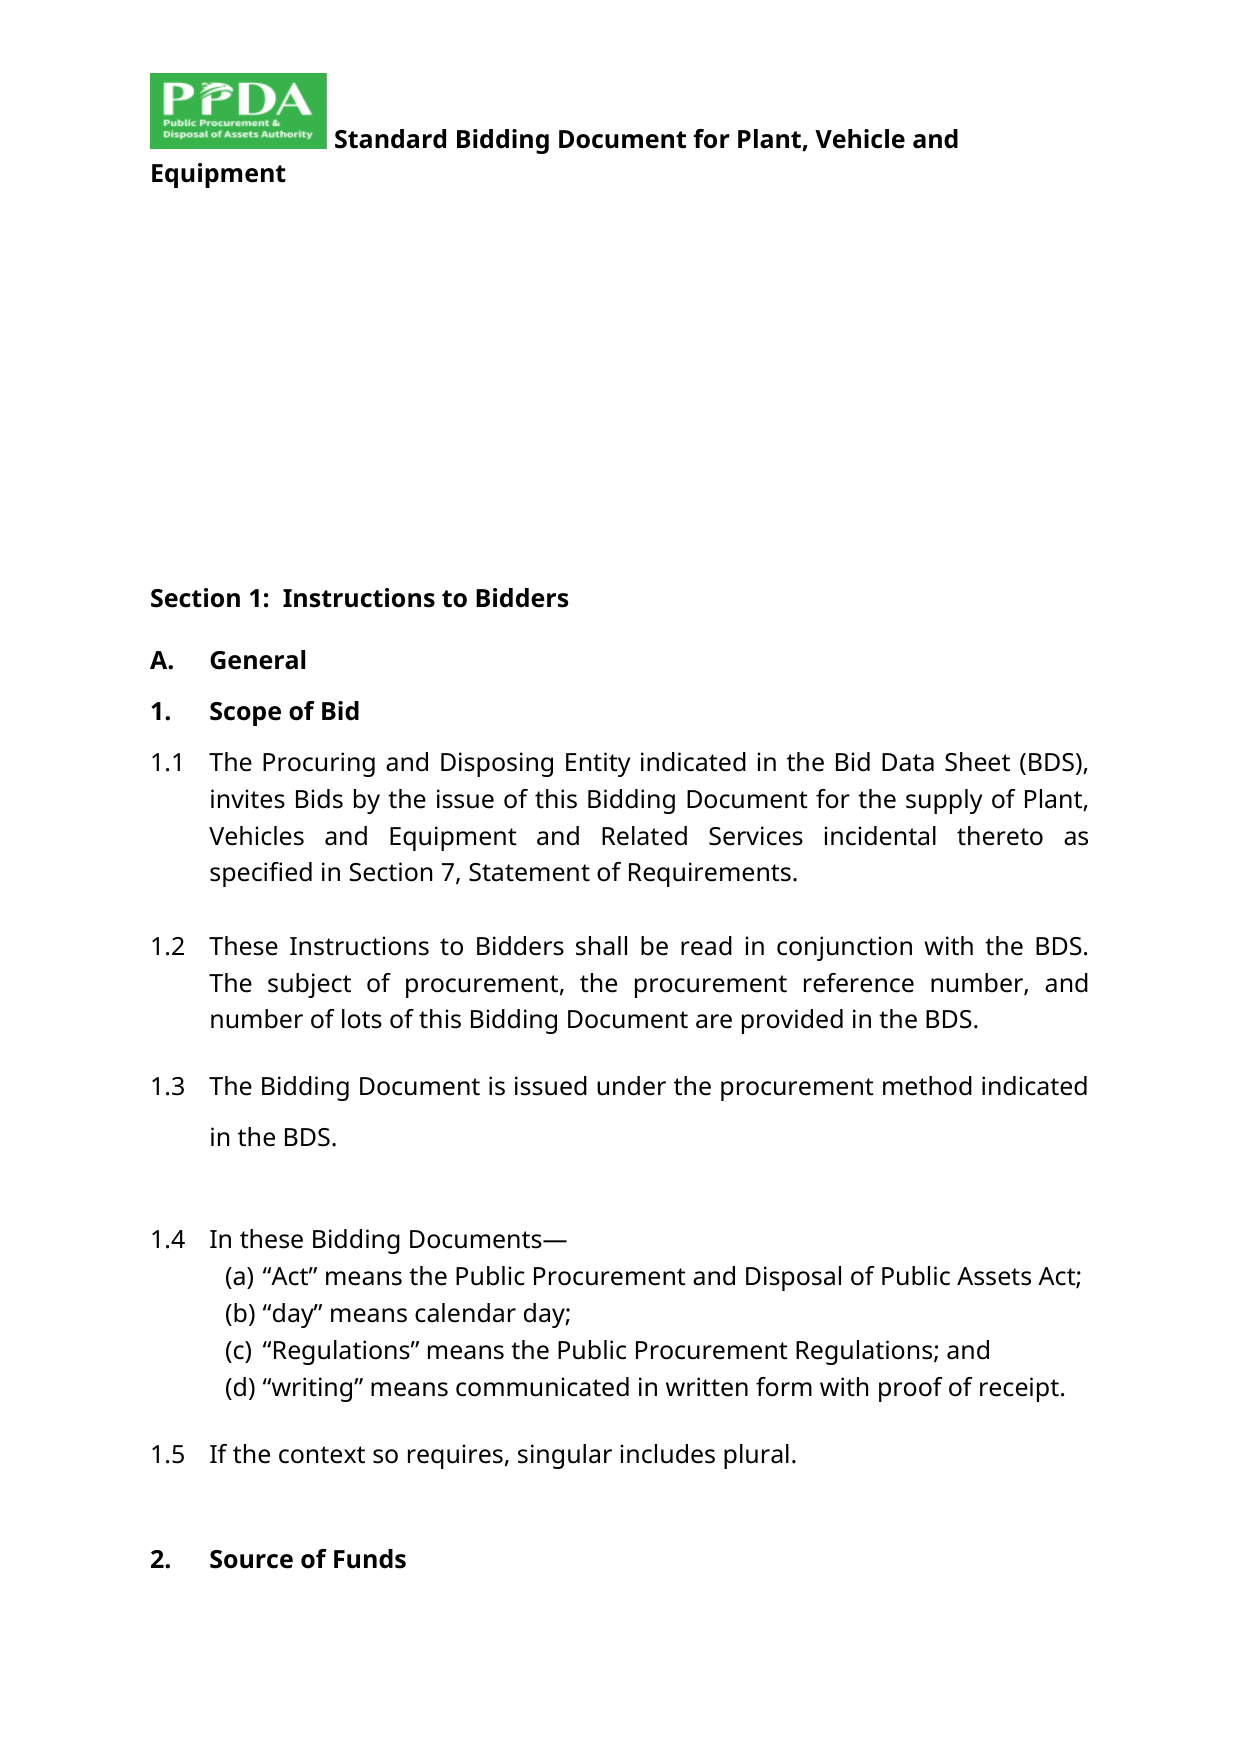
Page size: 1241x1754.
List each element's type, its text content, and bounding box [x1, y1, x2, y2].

text 1.5 If the context so requires, singular includes plural. [150, 1437, 1090, 1471]
list 1.3 The Bidding Document is issued under the procurement method indicated in the BDS. [150, 1069, 1090, 1154]
list General [150, 643, 1090, 677]
subtitle Section 1: Instructions to Bidders [150, 581, 1090, 615]
picture [150, 73, 328, 149]
list 1.2 These Instructions to Bidders shall be read in conjunction with the BDS. The subject of procurement, the procurement reference number, and number of lots of this Bidding Document are provided in the BDS. [150, 928, 1090, 1036]
list “writing” means communicated in written form with proof of receipt. [225, 1369, 1090, 1403]
list Scope of Bid [150, 694, 1090, 728]
list “Regulations” means the Public Procurement Regulations; and [225, 1332, 1090, 1367]
list “day” means calendar day; [225, 1296, 1090, 1330]
list “Act” means the Public Procurement and Disposal of Public Assets Act; [225, 1259, 1090, 1293]
list 1.4 In these Bidding Documents— [150, 1222, 1090, 1256]
list Source of Funds [150, 1541, 1090, 1576]
list The Procuring and Disposing Entity indicated in the Bid Data Sheet (BDS), invites Bids by the issue of this Bidding Document for the supply of Plant, Vehicles and Equipment and Related Services incidental thereto as specified in Section 7, Statement of Requirements. [150, 745, 1090, 889]
